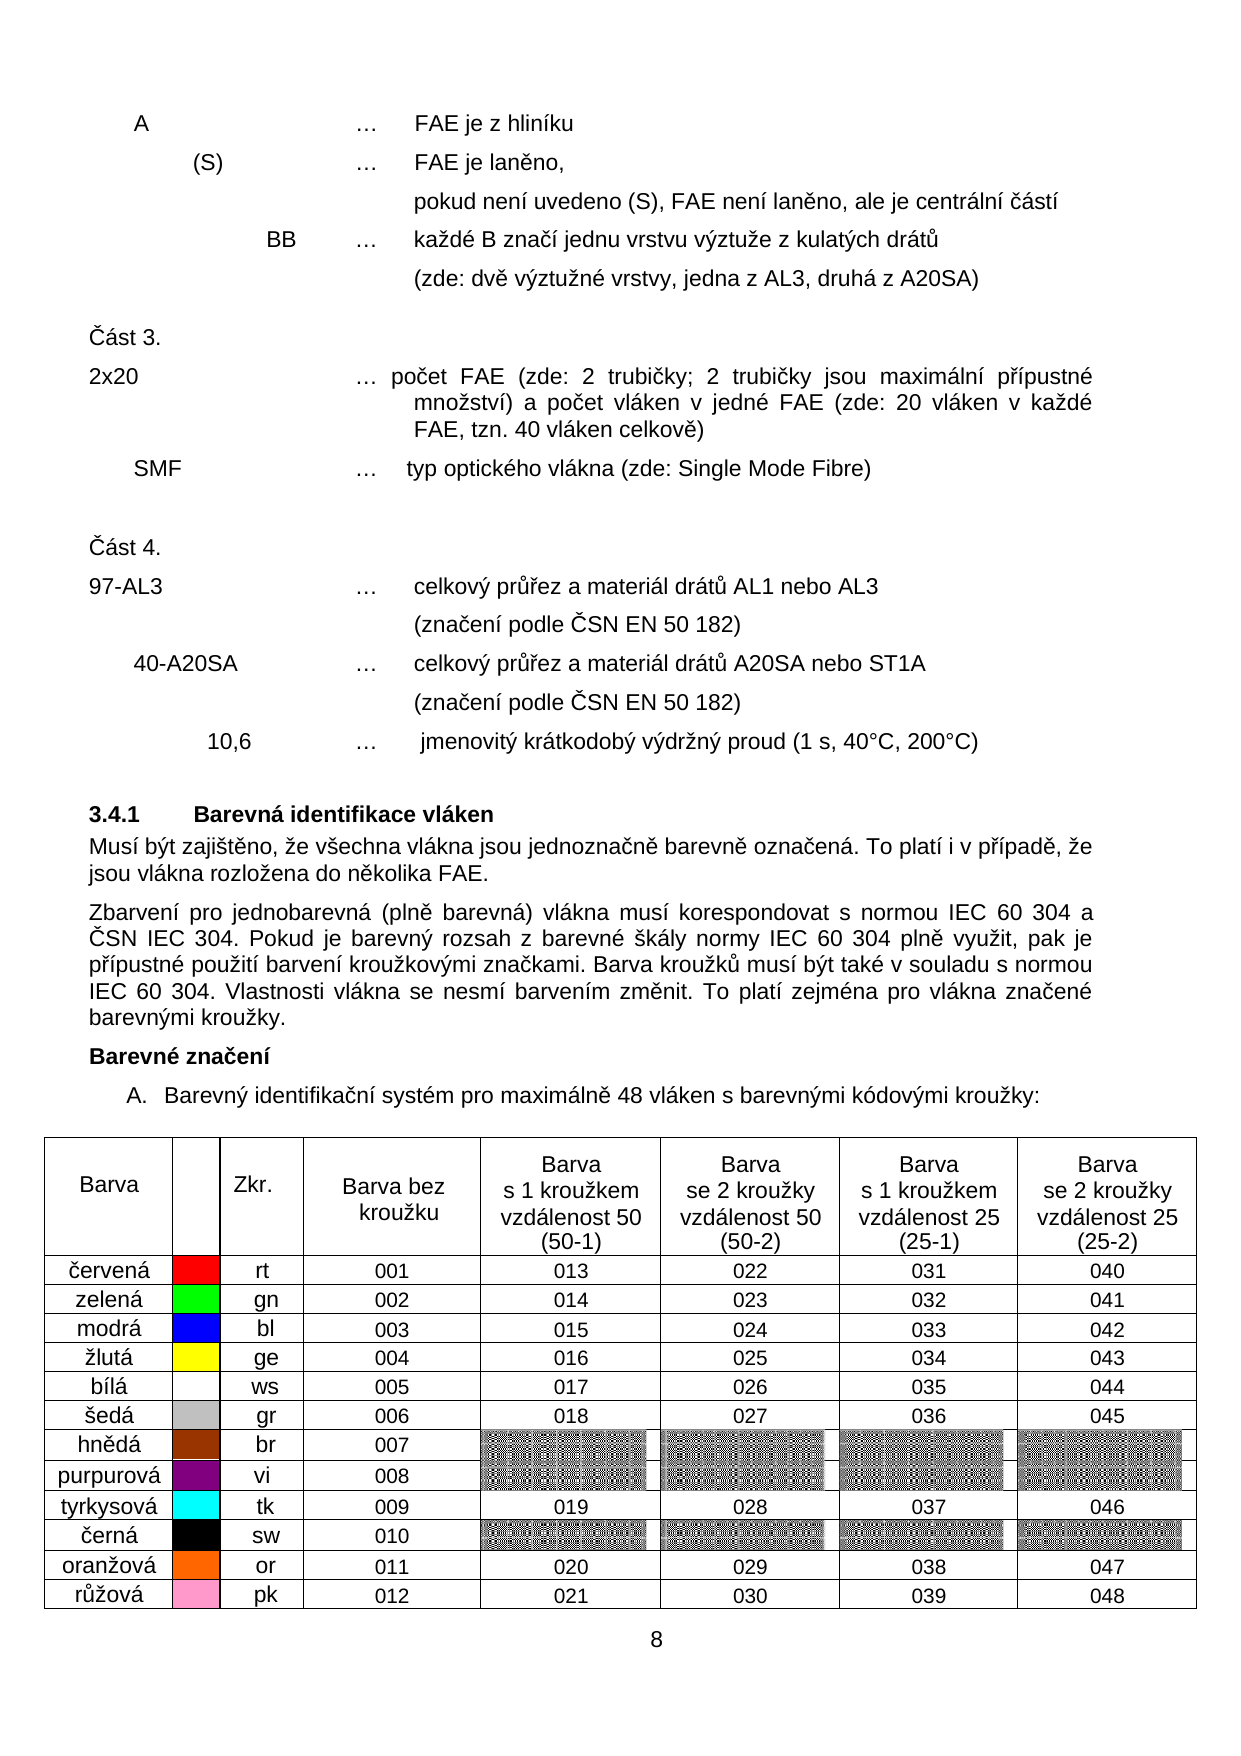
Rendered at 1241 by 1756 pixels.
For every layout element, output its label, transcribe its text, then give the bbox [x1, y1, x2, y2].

text Zbarvení pro jednobarevná (plně barevná) vlákna musí korespondovat s normou IEC 60 304 a ČSN IEC 304. Pokud je barevný rozsah z barevné škály normy IEC 60 304 plně využit, pak je přípustné použití barvení kroužkovými značkami. Barva kroužků musí být také v souladu s normou IEC 60 304. Vlastnosti vlákna se nesmí barvením změnit. To platí zejména pro vlákna značené barevnými kroužky. [89, 898, 1093, 1030]
table_cell [173, 1580, 219, 1608]
table_header Barva [45, 1138, 172, 1255]
text 40-A20SA … celkový průřez a materiál drátů A20SA nebo ST1A [133, 650, 1240, 676]
picture [839, 1429, 1004, 1491]
text (značení podle ČSN EN 50 182) [414, 689, 1240, 715]
table_cell 046 [1018, 1491, 1196, 1519]
text 97-AL3 … celkový průřez a materiál drátů AL1 nebo AL3 (značení podle ČSN EN 50 182) [89, 573, 879, 638]
table_cell růžová [45, 1580, 172, 1608]
list Barevný identifikační systém pro maximálně 48 vláken s barevnými kódovými kroužky: [126, 1082, 1240, 1108]
table_cell gr [221, 1401, 303, 1429]
table_cell 004 [304, 1343, 480, 1371]
table_cell 029 [661, 1551, 839, 1579]
text (zde: dvě výztužné vrstvy, jedna z AL3, druhá z A20SA) [414, 265, 1240, 291]
text Část 4. [89, 534, 1240, 560]
table_cell 039 [840, 1580, 1017, 1608]
table_cell 009 [304, 1491, 480, 1519]
table_cell 037 [840, 1491, 1017, 1519]
text SMF … typ optického vlákna (zde: Single Mode Fibre) [133, 455, 1240, 481]
table_cell [173, 1551, 219, 1579]
table_cell 001 [304, 1256, 480, 1284]
table_cell [826, 1520, 839, 1550]
table_cell [173, 1461, 219, 1490]
table_cell 010 [304, 1520, 480, 1550]
table_cell [1004, 1430, 1017, 1459]
table_cell 003 [304, 1314, 480, 1342]
table_cell 026 [661, 1372, 839, 1400]
table_cell 030 [661, 1580, 839, 1608]
table_cell žlutá [45, 1343, 172, 1371]
table_header Barva se 2 kroužky vzdálenost 25 (25-2) [1018, 1138, 1196, 1255]
table_cell 023 [661, 1285, 839, 1313]
table_cell [826, 1430, 839, 1459]
table_cell [173, 1256, 219, 1284]
table_cell 043 [1018, 1343, 1196, 1371]
table_cell tyrkysová [45, 1491, 172, 1519]
table_cell [1004, 1520, 1017, 1550]
table_header Barva s 1 kroužkem vzdálenost 50 (50-1) [481, 1138, 660, 1255]
table_cell br [221, 1430, 303, 1459]
table_cell 006 [304, 1401, 480, 1429]
picture [839, 1520, 1004, 1550]
text Musí být zajištěno, že všechna vlákna jsou jednoznačně barevně označená. To platí i v případě, že jsou vlákna rozložena do několika FAE. [89, 833, 1093, 886]
table_cell zelená [45, 1285, 172, 1313]
table_cell 007 [304, 1430, 480, 1459]
table_cell 027 [661, 1401, 839, 1429]
table_cell [1182, 1430, 1196, 1459]
table_cell [173, 1491, 219, 1519]
table_cell 038 [840, 1551, 1017, 1579]
table_cell 011 [304, 1551, 480, 1579]
table_cell 034 [840, 1343, 1017, 1371]
table_cell [826, 1461, 839, 1490]
table_cell [173, 1430, 219, 1459]
subtitle Barevné značení [89, 1043, 1240, 1069]
picture [1018, 1520, 1182, 1550]
table_cell 015 [481, 1314, 660, 1342]
table_cell 031 [840, 1256, 1017, 1284]
text A … FAE je z hliníku [73, 110, 573, 137]
table_header Barva bez kroužku [304, 1138, 480, 1255]
table_cell purpurová [45, 1461, 172, 1490]
table_cell 028 [661, 1491, 839, 1519]
table_cell [647, 1461, 660, 1490]
table_cell 008 [304, 1461, 480, 1490]
table_cell 041 [1018, 1285, 1196, 1313]
text Část 3. [89, 324, 1240, 351]
table_cell rt [221, 1256, 303, 1284]
table_cell sw [221, 1520, 303, 1550]
table_cell [173, 1401, 219, 1429]
table_cell 013 [481, 1256, 660, 1284]
table_cell 048 [1018, 1580, 1196, 1608]
picture [480, 1520, 647, 1550]
table_cell 014 [481, 1285, 660, 1313]
picture [480, 1429, 647, 1491]
table_cell or [221, 1551, 303, 1579]
table_cell 042 [1018, 1314, 1196, 1342]
table_cell [173, 1343, 219, 1371]
table_cell [647, 1430, 660, 1459]
table_cell 044 [1018, 1372, 1196, 1400]
table_cell 020 [481, 1551, 660, 1579]
table_cell [1004, 1461, 1017, 1490]
table_cell [1182, 1461, 1196, 1490]
table_cell 022 [661, 1256, 839, 1284]
text 2x20 … počet FAE (zde: 2 trubičky; 2 trubičky jsou maximální přípustné množství) a počet vláken v jedné FAE (zde: 20 vláken v každé FAE, tzn. 40 vláken celkově) [89, 363, 1093, 442]
table_cell 021 [481, 1580, 660, 1608]
table_cell 018 [481, 1401, 660, 1429]
text pokud není uvedeno (S), FAE není laněno, ale je centrální částí BB … každé B značí jednu vrstvu výztuže z kulatých drátů [266, 188, 1059, 253]
table_cell 032 [840, 1285, 1017, 1313]
table_cell ge [221, 1343, 303, 1371]
table_cell vi [221, 1461, 303, 1490]
text (S) … FAE je laněno, [73, 149, 564, 175]
table_cell 045 [1018, 1401, 1196, 1429]
table_cell 047 [1018, 1551, 1196, 1579]
table_cell 024 [661, 1314, 839, 1342]
table_cell 012 [304, 1580, 480, 1608]
table_cell 025 [661, 1343, 839, 1371]
table_cell bl [221, 1314, 303, 1342]
table_cell [173, 1285, 219, 1313]
table_cell gn [221, 1285, 303, 1313]
table_cell modrá [45, 1314, 172, 1342]
table_cell hnědá [45, 1430, 172, 1459]
picture [661, 1429, 826, 1491]
table_cell [1182, 1520, 1196, 1550]
table_cell 035 [840, 1372, 1017, 1400]
table_cell šedá [45, 1401, 172, 1429]
subtitle Barevná identifikace vláken [89, 801, 1240, 827]
table_cell [173, 1314, 219, 1342]
table_header Barva s 1 kroužkem vzdálenost 25 (25-1) [840, 1138, 1017, 1255]
text 10,6 … jmenovitý krátkodobý výdržný proud (1 s, 40°C, 200°C) [207, 728, 1240, 754]
table_cell bílá [45, 1372, 172, 1400]
table_cell tk [221, 1491, 303, 1519]
table_cell 017 [481, 1372, 660, 1400]
table_cell 016 [481, 1343, 660, 1371]
table_cell černá [45, 1520, 172, 1550]
table_cell [647, 1520, 660, 1550]
table_cell 036 [840, 1401, 1017, 1429]
table_cell 005 [304, 1372, 480, 1400]
table_cell oranžová [45, 1551, 172, 1579]
table_cell červená [45, 1256, 172, 1284]
table_cell [173, 1372, 219, 1400]
table_cell [173, 1520, 219, 1550]
picture [661, 1520, 826, 1550]
picture [1018, 1429, 1182, 1491]
table_cell 002 [304, 1285, 480, 1313]
table_header Zkr. [221, 1138, 303, 1255]
table_cell 019 [481, 1491, 660, 1519]
table_cell 040 [1018, 1256, 1196, 1284]
table_cell pk [221, 1580, 303, 1608]
table_header [173, 1138, 219, 1255]
table_cell 033 [840, 1314, 1017, 1342]
table_cell ws [221, 1372, 303, 1400]
table_header Barva se 2 kroužky vzdálenost 50 (50-2) [661, 1138, 839, 1255]
